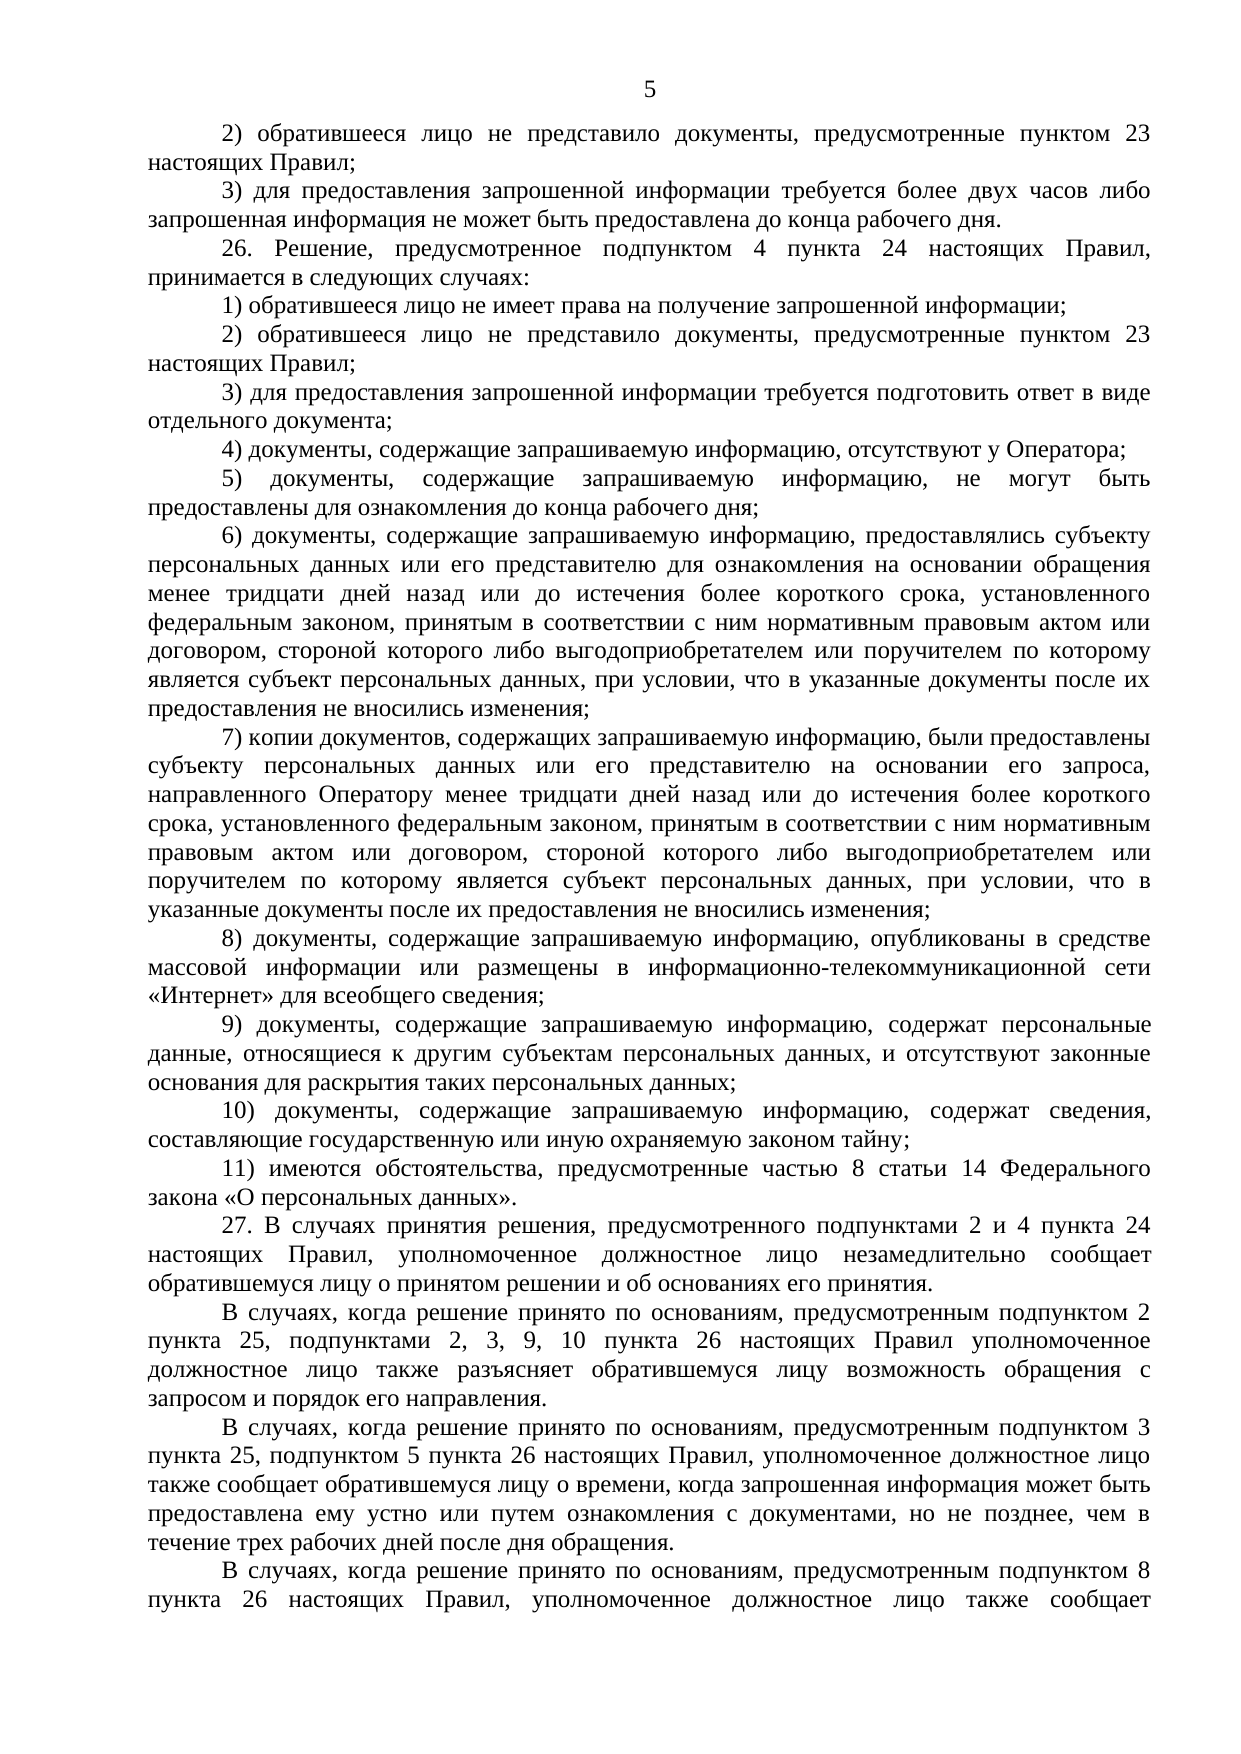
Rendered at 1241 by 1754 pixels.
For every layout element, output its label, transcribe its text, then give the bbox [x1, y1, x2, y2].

text 3) для предоставления запрошенной информации требуется более двух часов либо запрошенная информация не может быть предоставлена до конца рабочего дня. [148, 176, 1152, 233]
text 26. Решение, предусмотренное подпунктом 4 пункта 24 настоящих Правил, принимается в следующих случаях: [148, 233, 1152, 291]
text 2) обратившееся лицо не представило документы, предусмотренные пунктом 23 настоящих Правил; [148, 319, 1152, 377]
text 5) документы, содержащие запрашиваемую информацию, не могут быть предоставлены для ознакомления до конца рабочего дня; [148, 463, 1152, 521]
text В случаях, когда решение принято по основаниям, предусмотренным подпунктом 2 пункта 25, подпунктами 2, 3, 9, 10 пункта 26 настоящих Правил уполномоченное должностное лицо также разъясняет обратившемуся лицу возможность обращения с запросом и порядок его направления. [148, 1297, 1152, 1412]
text 8) документы, содержащие запрашиваемую информацию, опубликованы в средстве массовой информации или размещены в информационно-телекоммуникационной сети «Интернет» для всеобщего сведения; [148, 923, 1152, 1009]
text 3) для предоставления запрошенной информации требуется подготовить ответ в виде отдельного документа; [148, 377, 1152, 434]
text 2) обратившееся лицо не представило документы, предусмотренные пунктом 23 настоящих Правил; [148, 118, 1152, 176]
text 27. В случаях принятия решения, предусмотренного подпунктами 2 и 4 пункта 24 настоящих Правил, уполномоченное должностное лицо незамедлительно сообщает обратившемуся лицу о принятом решении и об основаниях его принятия. [148, 1211, 1152, 1297]
text 4) документы, содержащие запрашиваемую информацию, отсутствуют у Оператора; [148, 434, 1152, 463]
text 7) копии документов, содержащих запрашиваемую информацию, были предоставлены субъекту персональных данных или его представителю на основании его запроса, направленного Оператору менее тридцати дней назад или до истечения более короткого срока, установленного федеральным законом, принятым в соответствии с ним нормативным правовым актом или договором, стороной которого либо выгодоприобретателем или поручителем по которому является субъект персональных данных, при условии, что в указанные документы после их предоставления не вносились изменения; [148, 722, 1152, 923]
text 11) имеются обстоятельства, предусмотренные частью 8 статьи 14 Федерального закона «О персональных данных». [148, 1153, 1152, 1211]
text 6) документы, содержащие запрашиваемую информацию, предоставлялись субъекту персональных данных или его представителю для ознакомления на основании обращения менее тридцати дней назад или до истечения более короткого срока, установленного федеральным законом, принятым в соответствии с ним нормативным правовым актом или договором, стороной которого либо выгодоприобретателем или поручителем по которому является субъект персональных данных, при условии, что в указанные документы после их предоставления не вносились изменения; [148, 521, 1152, 722]
text В случаях, когда решение принято по основаниям, предусмотренным подпунктом 3 пункта 25, подпунктом 5 пункта 26 настоящих Правил, уполномоченное должностное лицо также сообщает обратившемуся лицу о времени, когда запрошенная информация может быть предоставлена ему устно или путем ознакомления с документами, но не позднее, чем в течение трех рабочих дней после дня обращения. [148, 1412, 1152, 1556]
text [148, 1556, 1152, 1613]
text 10) документы, содержащие запрашиваемую информацию, содержат сведения, составляющие государственную или иную охраняемую законом тайну; [148, 1096, 1152, 1153]
text 9) документы, содержащие запрашиваемую информацию, содержат персональные данные, относящиеся к другим субъектам персональных данных, и отсутствуют законные основания для раскрытия таких персональных данных; [148, 1009, 1152, 1096]
text 1) обратившееся лицо не имеет права на получение запрошенной информации; [148, 291, 1152, 319]
